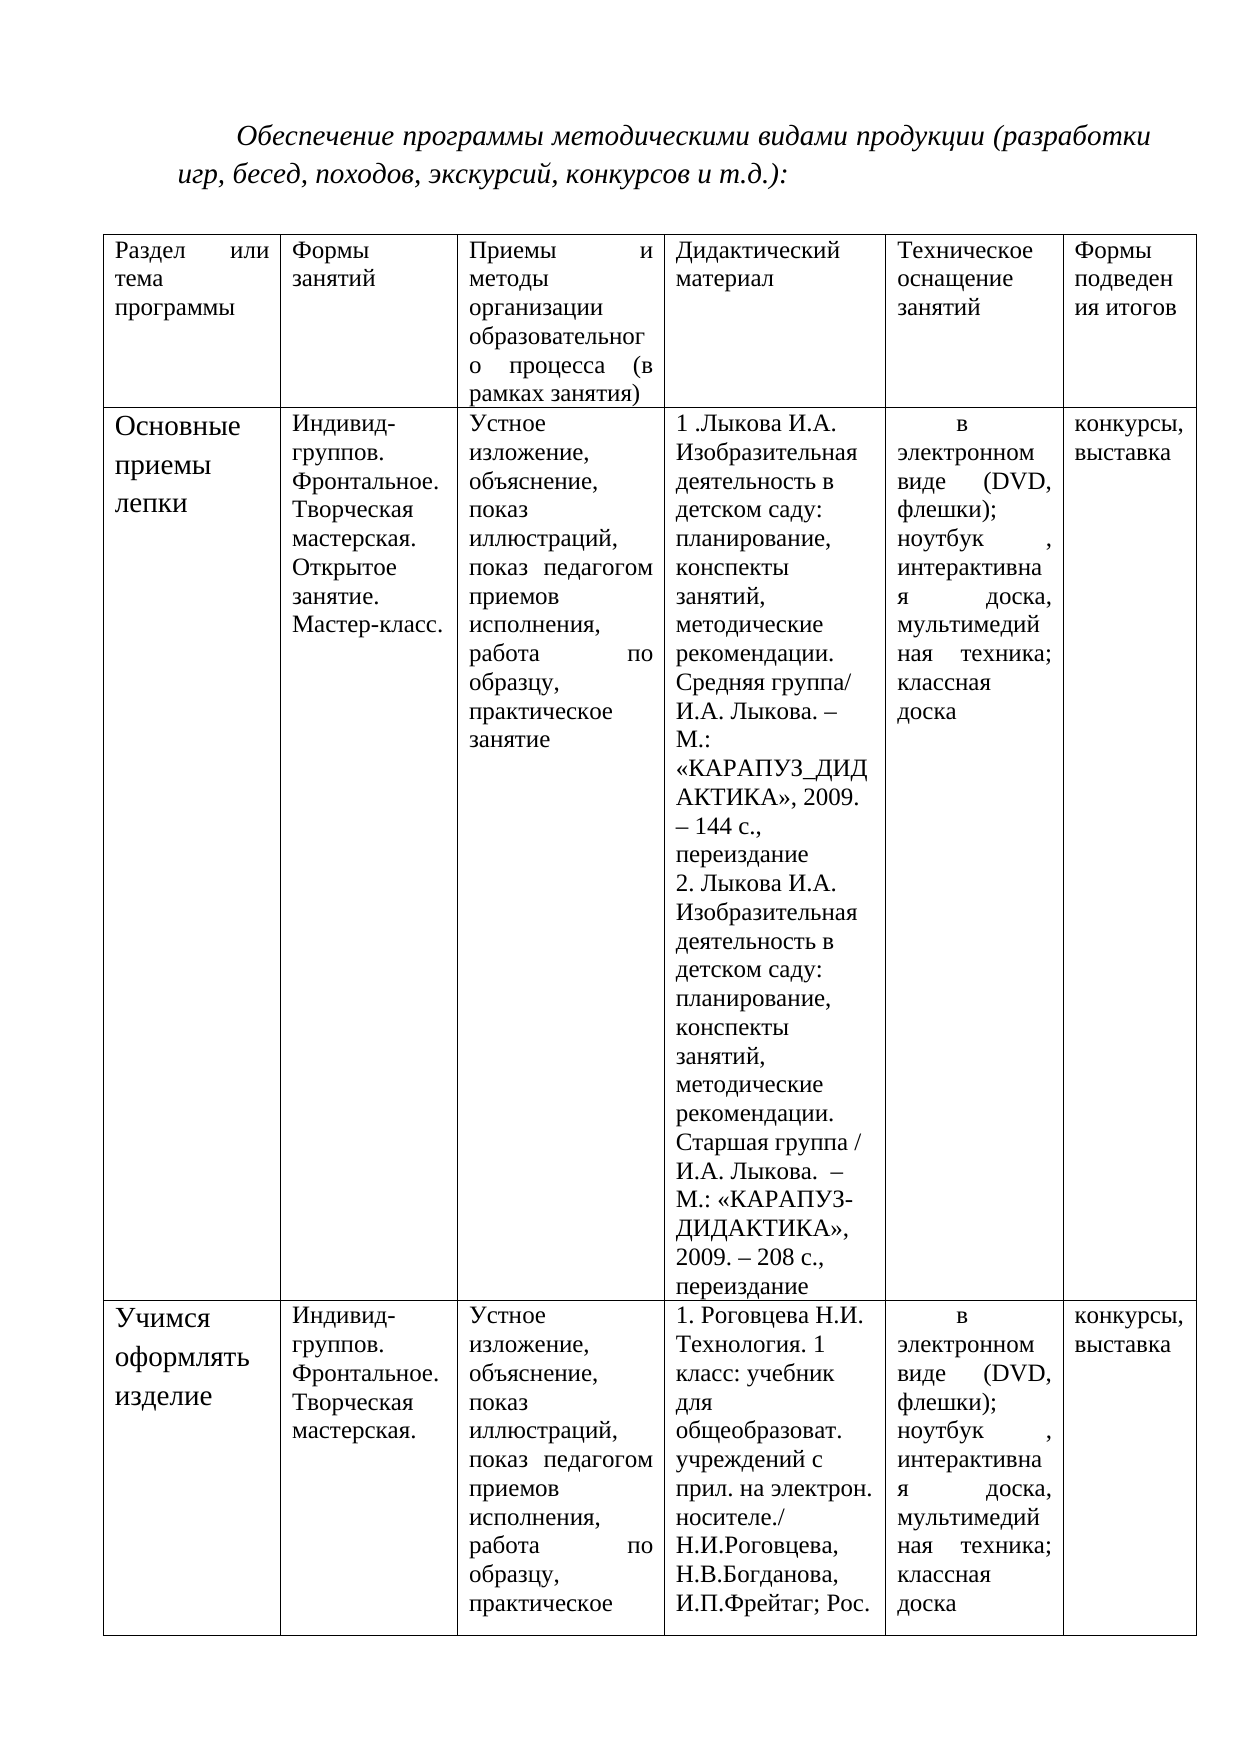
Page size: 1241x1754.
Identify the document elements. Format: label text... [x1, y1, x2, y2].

table_cell Индивид-группов. Фронтальное. Творческая мастерская. Открытое занятие. Мастер-класс. [281, 408, 457, 1299]
table_header Приемы и методы организации образовательного процесса (в рамках занятия) [458, 235, 664, 407]
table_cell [104, 1301, 280, 1635]
table_header Дидактический материал [665, 235, 885, 407]
table_cell конкурсы, выставка [1064, 408, 1196, 1299]
table_cell 1 .Лыкова И.А. Изобразительная деятельность в детском саду: планирование, конспекты занятий, методические рекомендации. Средняя группа/ И.А. Лыкова. – М.: «КАРАПУЗ_ДИДАКТИКА», 2009. – 144 с., переиздание 2. Лыкова И.А. Изобразительная деятельность в детском саду: планирование, конспекты занятий, методические рекомендации. Старшая группа / И.А. Лыкова. – М.: «КАРАПУЗ-ДИДАКТИКА», 2009. – 208 с., переиздание [665, 408, 885, 1299]
table_cell Основные приемы лепки [104, 408, 280, 1299]
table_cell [458, 1301, 664, 1635]
table_cell в электронном виде (DVD, флешки); ноутбук , интерактивная доска, мультимедийная техника; классная доска [886, 408, 1063, 1299]
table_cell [665, 1301, 885, 1635]
table_cell конкурсы, выставка [1064, 1301, 1196, 1635]
text Обеспечение программы методическими видами продукции (разработки игр, бесед, походов, экскурсий, конкурсов и т.д.): [177, 118, 1152, 190]
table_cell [886, 1301, 1063, 1635]
table_header Формы занятий [281, 235, 457, 407]
table_cell Устное изложение, объяснение, показ иллюстраций, показ педагогом приемов исполнения, работа по образцу, практическое занятие [458, 408, 664, 1299]
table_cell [281, 1301, 457, 1635]
table_header Раздел или тема программы [104, 235, 280, 407]
table_header Формы подведения итогов [1064, 235, 1196, 407]
table_header Техническое оснащение занятий [886, 235, 1063, 407]
